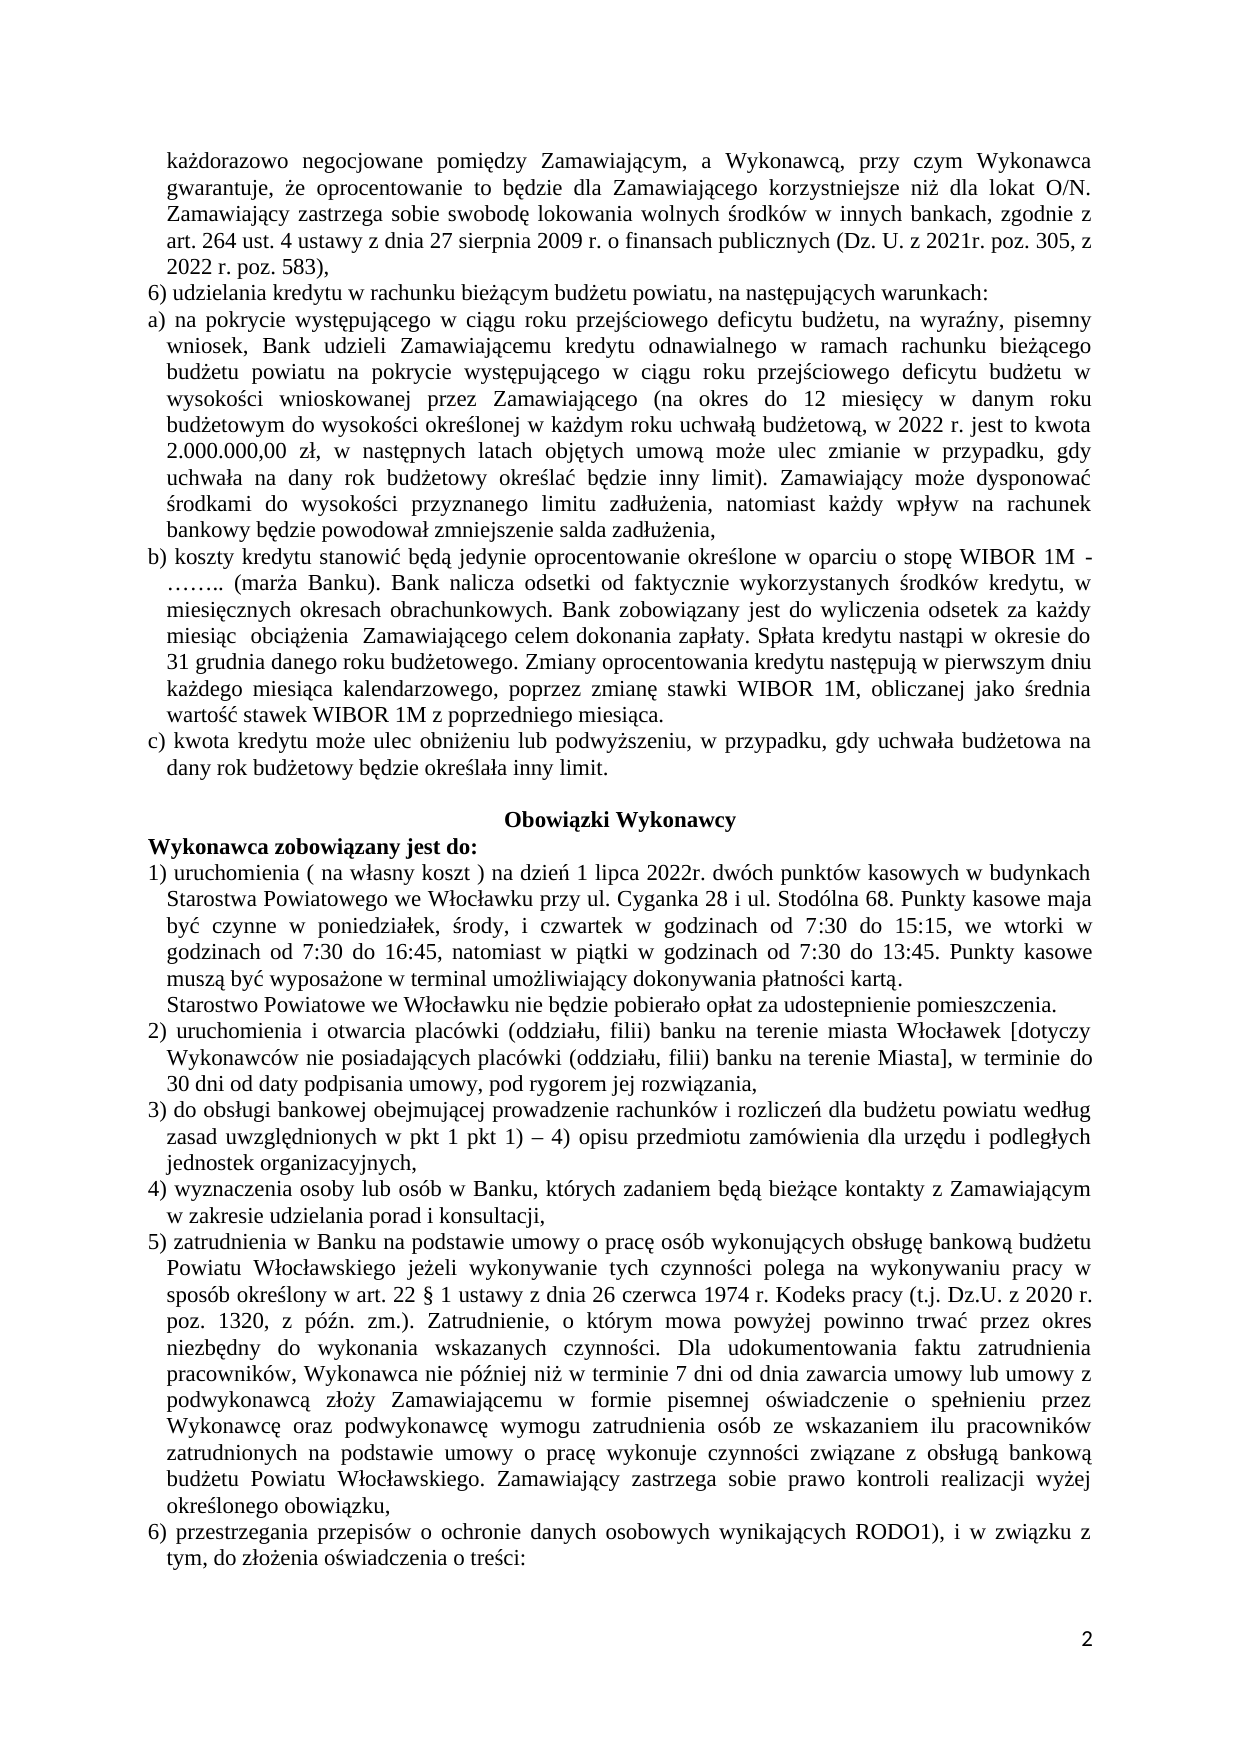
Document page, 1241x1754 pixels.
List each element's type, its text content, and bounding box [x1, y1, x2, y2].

text 4) wyznaczenia osoby lub osób w Banku, których zadaniem będą bieżące kontakty z Zamawiającym w zakresie udzielania porad i konsultacji, [148, 1175, 1093, 1228]
text 6) udzielania kredytu w rachunku bieżącym budżetu powiatu, na następujących warunkach: [148, 279, 1093, 306]
text c) kwota kredytu może ulec obniżeniu lub podwyższeniu, w przypadku, gdy uchwała budżetowa na dany rok budżetowy będzie określała inny limit. [148, 727, 1093, 780]
text 5) zatrudnienia w Banku na podstawie umowy o pracę osób wykonujących obsługę bankową budżetu Powiatu Włocławskiego jeżeli wykonywanie tych czynności polega na wykonywaniu pracy w sposób określony w art. 22 § 1 ustawy z dnia 26 czerwca 1974 r. Kodeks pracy (t.j. Dz.U. z 2020 r. poz. 1320, z późn. zm.). Zatrudnienie, o którym mowa powyżej powinno trwać przez okres niezbędny do wykonania wskazanych czynności. Dla udokumentowania faktu zatrudnienia pracowników, Wykonawca nie później niż w terminie 7 dni od dnia zawarcia umowy lub umowy z podwykonawcą złoży Zamawiającemu w formie pisemnej oświadczenie o spełnieniu przez Wykonawcę oraz podwykonawcę wymogu zatrudnienia osób ze wskazaniem ilu pracowników zatrudnionych na podstawie umowy o pracę wykonuje czynności związane z obsługą bankową budżetu Powiatu Włocławskiego. Zamawiający zastrzega sobie prawo kontroli realizacji wyżej określonego obowiązku, [148, 1228, 1093, 1518]
text 2) uruchomienia i otwarcia placówki (oddziału, filii) banku na terenie miasta Włocławek [dotyczy Wykonawców nie posiadających placówki (oddziału, filii) banku na terenie Miasta], w terminie do 30 dni od daty podpisania umowy, pod rygorem jej rozwiązania, [148, 1017, 1093, 1096]
text Obowiązki Wykonawcy [148, 806, 1093, 833]
text a) na pokrycie występującego w ciągu roku przejściowego deficytu budżetu, na wyraźny, pisemny wniosek, Bank udzieli Zamawiającemu kredytu odnawialnego w ramach rachunku bieżącego budżetu powiatu na pokrycie występującego w ciągu roku przejściowego deficytu budżetu w wysokości wnioskowanej przez Zamawiającego (na okres do 12 miesięcy w danym roku budżetowym do wysokości określonej w każdym roku uchwałą budżetową, w 2022 r. jest to kwota 2.000.000,00 zł, w następnych latach objętych umową może ulec zmianie w przypadku, gdy uchwała na dany rok budżetowy określać będzie inny limit). Zamawiający może dysponować środkami do wysokości przyznanego limitu zadłużenia, natomiast każdy wpływ na rachunek bankowy będzie powodował zmniejszenie salda zadłużenia, [148, 306, 1093, 543]
text 1) uruchomienia ( na własny koszt ) na dzień 1 lipca 2022r. dwóch punktów kasowych w budynkach Starostwa Powiatowego we Włocławku przy ul. Cyganka 28 i ul. Stodólna 68. Punkty kasowe maja być czynne w poniedziałek, środy, i czwartek w godzinach od 7:30 do 15:15, we wtorki w godzinach od 7:30 do 16:45, natomiast w piątki w godzinach od 7:30 do 13:45. Punkty kasowe muszą być wyposażone w terminal umożliwiający dokonywania płatności kartą. [148, 859, 1093, 991]
text 3) do obsługi bankowej obejmującej prowadzenie rachunków i rozliczeń dla budżetu powiatu według zasad uwzględnionych w pkt 1 pkt 1) – 4) opisu przedmiotu zamówienia dla urzędu i podległych jednostek organizacyjnych, [148, 1096, 1093, 1175]
text b) koszty kredytu stanowić będą jedynie oprocentowanie określone w oparciu o stopę WIBOR 1M -…….. (marża Banku). Bank nalicza odsetki od faktycznie wykorzystanych środków kredytu, w miesięcznych okresach obrachunkowych. Bank zobowiązany jest do wyliczenia odsetek za każdy miesiąc obciążenia Zamawiającego celem dokonania zapłaty. Spłata kredytu nastąpi w okresie do 31 grudnia danego roku budżetowego. Zmiany oprocentowania kredytu następują w pierwszym dniu każdego miesiąca kalendarzowego, poprzez zmianę stawki WIBOR 1M, obliczanej jako średnia wartość stawek WIBOR 1M z poprzedniego miesiąca. [148, 543, 1093, 727]
text 6) przestrzegania przepisów o ochronie danych osobowych wynikających RODO1), i w związku z tym, do złożenia oświadczenia o treści: [148, 1518, 1093, 1571]
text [148, 148, 1093, 279]
text Starostwo Powiatowe we Włocławku nie będzie pobierało opłat za udostepnienie pomieszczenia. [148, 991, 1093, 1017]
text Wykonawca zobowiązany jest do: [148, 833, 1093, 859]
